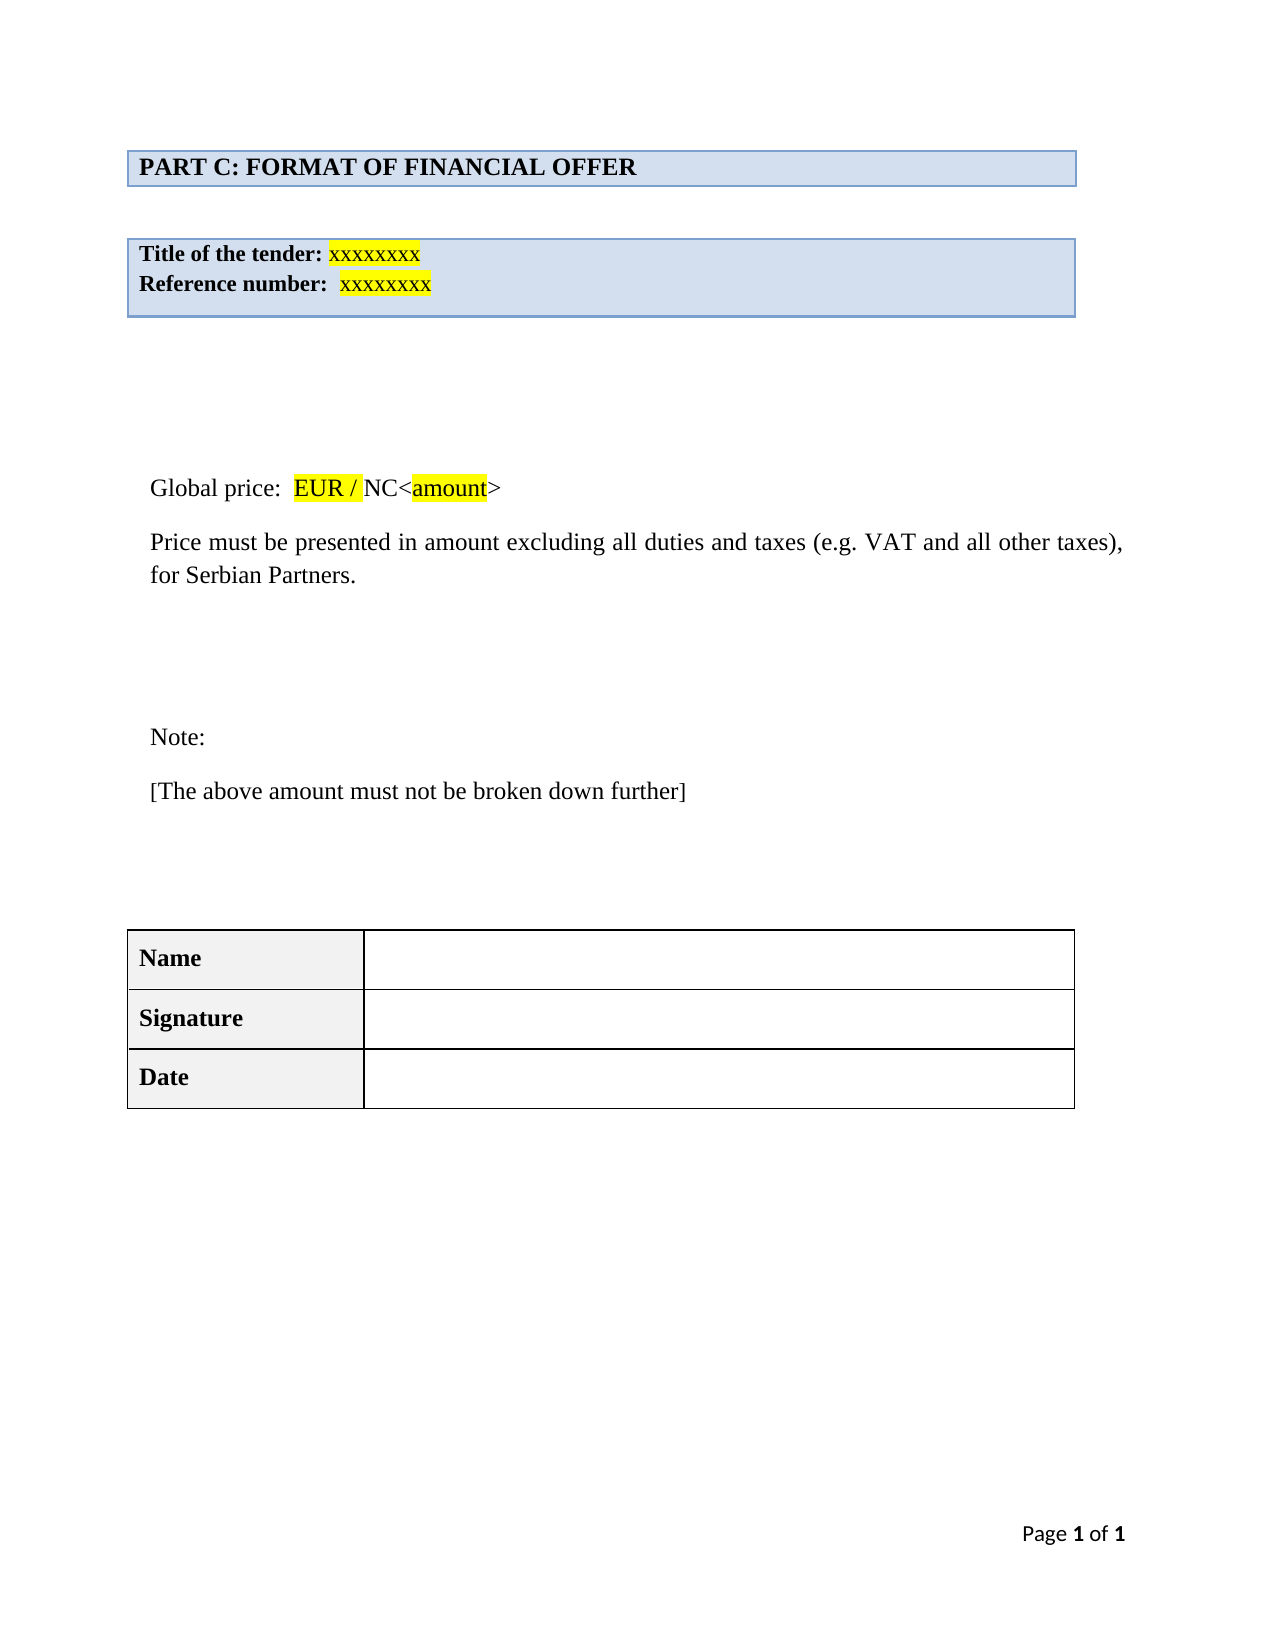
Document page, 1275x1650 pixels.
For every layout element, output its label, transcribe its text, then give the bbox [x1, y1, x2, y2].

table_cell Signature [128, 990, 363, 1048]
table_header PART C: FORMAT OF FINANCIAL OFFER [129, 152, 1075, 185]
table_cell [365, 1050, 1074, 1108]
table_cell Date [128, 1049, 363, 1108]
text Price must be presented in amount excluding all duties and taxes (e.g. VAT and all other taxes), for Serbian Partners. [150, 527, 1125, 589]
text Note: [150, 722, 1125, 751]
table_header Title of the tender: xxxxxxxx Reference number: xxxxxxxx [129, 240, 1074, 315]
text Global price: EUR / NC<amount> [150, 473, 1125, 502]
table_header Name [128, 931, 363, 988]
table_cell [365, 990, 1074, 1048]
table_header [365, 931, 1074, 988]
text [The above amount must not be broken down further] [150, 776, 1125, 804]
